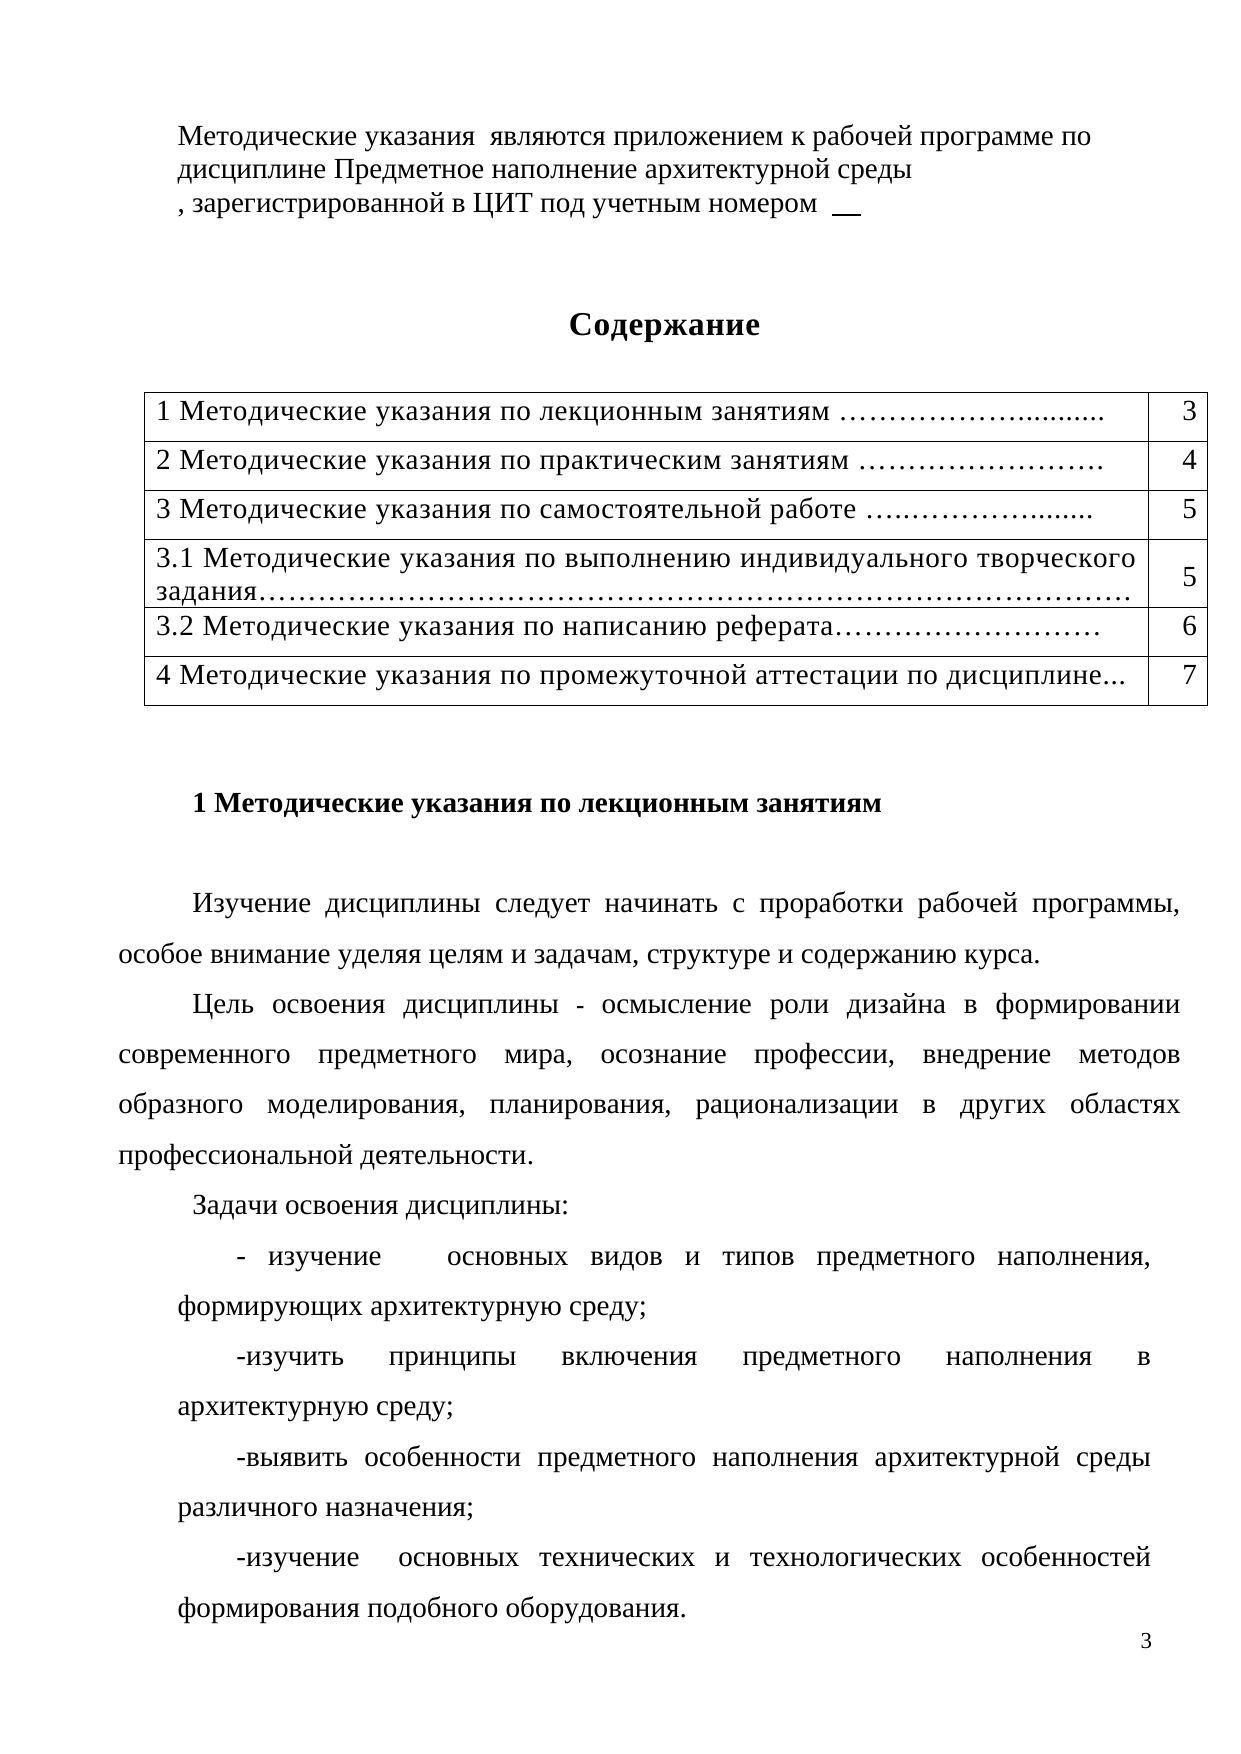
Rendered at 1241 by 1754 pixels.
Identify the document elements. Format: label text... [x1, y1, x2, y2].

table_cell 5 [1149, 491, 1207, 539]
text Изучение дисциплины следует начинать с проработки рабочей программы, особое внимание уделяя целям и задачам, структуре и содержанию курса. [118, 885, 1181, 969]
table_header 1 Методические указания по лекционным занятиям ………………........... [145, 393, 1148, 441]
table_cell 6 [1149, 608, 1207, 656]
text Содержание [177, 304, 1152, 342]
text -изучение основных технических и технологических особенностей формирования подобного оборудования. [177, 1539, 1152, 1623]
text -выявить особенности предметного наполнения архитектурной среды различного назначения; [177, 1439, 1152, 1523]
text -изучить принципы включения предметного наполнения в архитектурную среду; [177, 1338, 1152, 1422]
table_cell 3.1 Методические указания по выполнению индивидуального творческого задания……………………………………………………………………………. [145, 540, 1148, 607]
table_cell 3 Методические указания по самостоятельной работе …..…………........ [145, 491, 1148, 539]
text - изучение основных видов и типов предметного наполнения, формирующих архитектурную среду; [177, 1238, 1152, 1321]
text 1 Методические указания по лекционным занятиям [118, 785, 1181, 818]
table_cell 4 [1149, 442, 1207, 490]
table_header 3 [1149, 393, 1207, 441]
table_cell 7 [1149, 657, 1207, 705]
text Задачи освоения дисциплины: [118, 1187, 1181, 1221]
text , зарегистрированной в ЦИТ под учетным номером [177, 185, 1152, 219]
text Цель освоения дисциплины - осмысление роли дизайна в формировании современного предметного мира, осознание профессии, внедрение методов образного моделирования, планирования, рационализации в других областях профессиональной деятельности. [118, 986, 1181, 1171]
table_cell 4 Методические указания по промежуточной аттестации по дисциплине... [145, 657, 1148, 705]
table_cell 3.2 Методические указания по написанию реферата……………………… [145, 608, 1148, 656]
text Методические указания являются приложением к рабочей программе по дисциплине Предметное наполнение архитектурной среды [177, 118, 1152, 185]
table_cell 2 Методические указания по практическим занятиям ……………………. [145, 442, 1148, 490]
table_cell 5 [1149, 540, 1207, 607]
